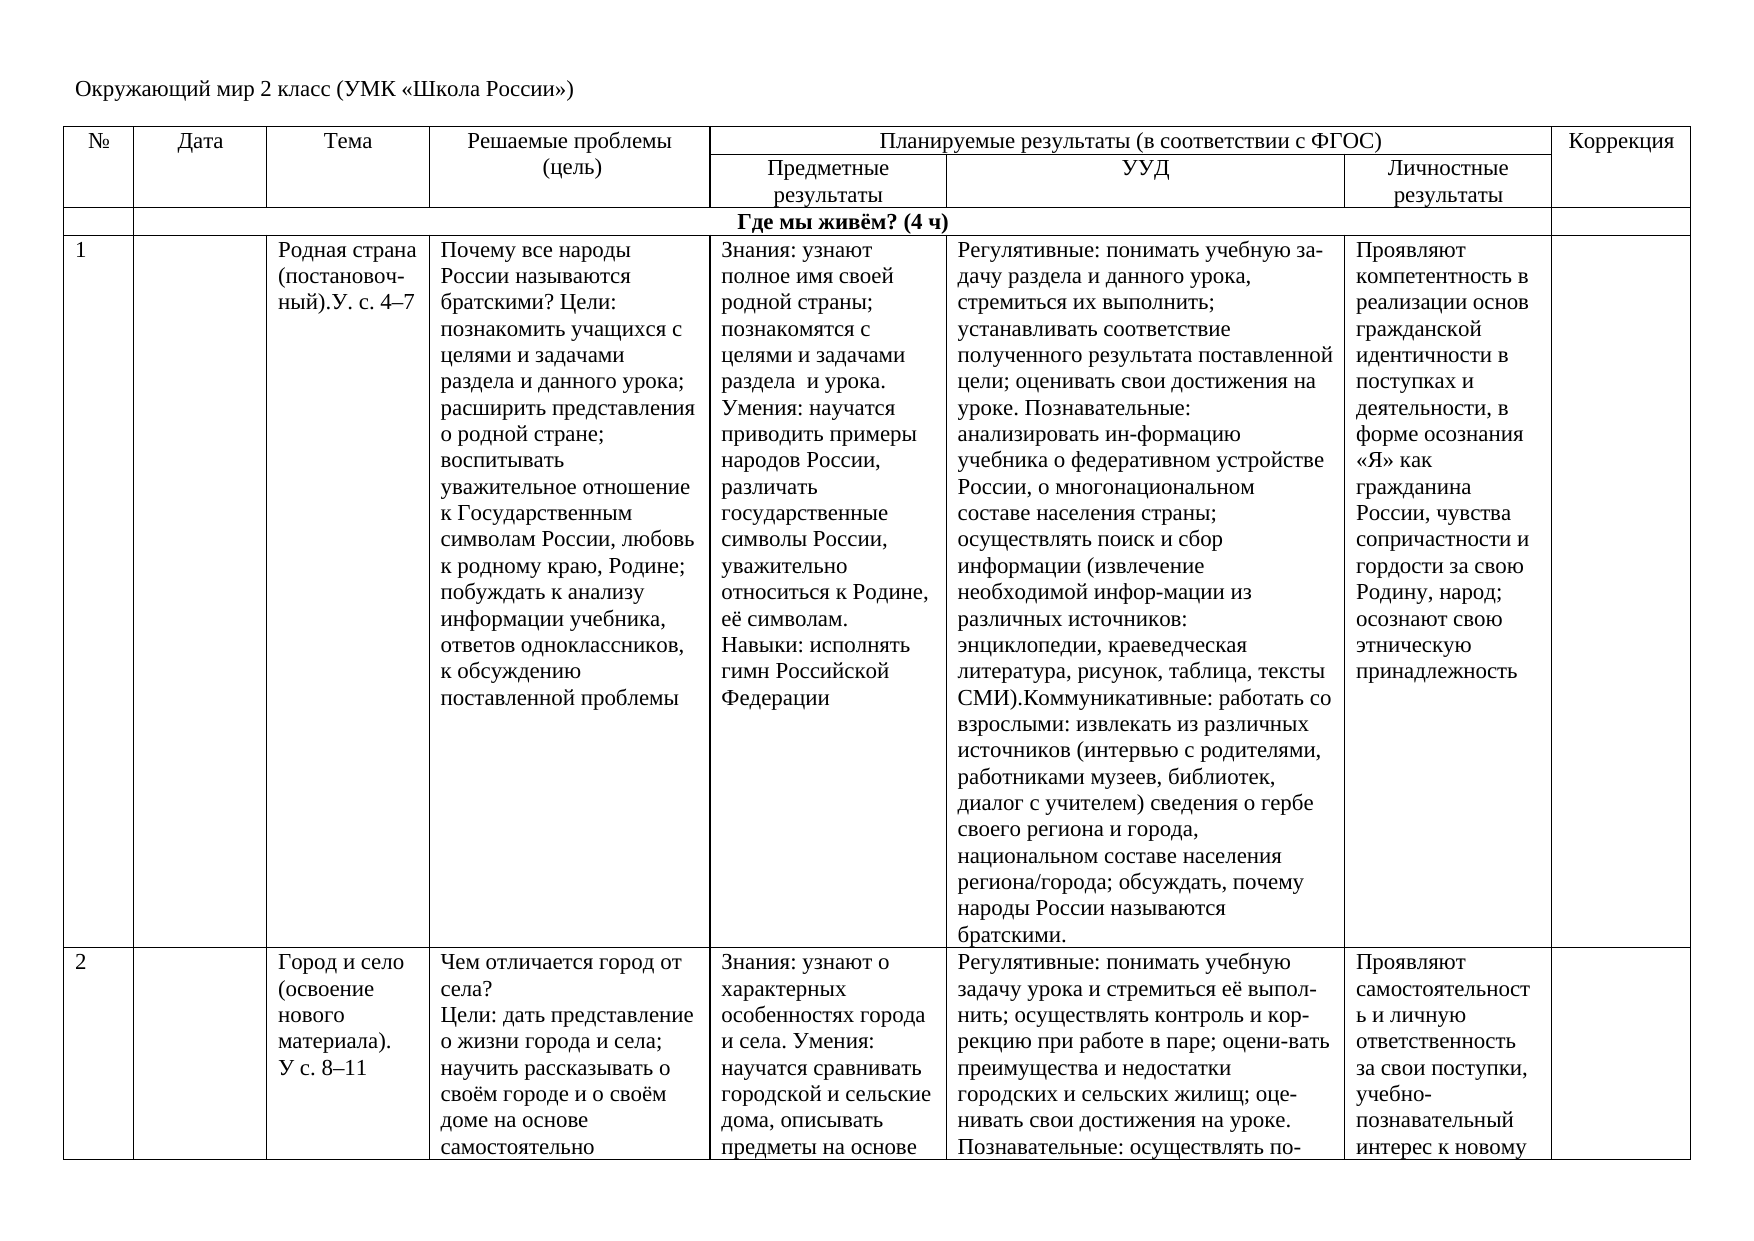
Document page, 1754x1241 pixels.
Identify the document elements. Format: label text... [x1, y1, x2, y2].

table_cell [1552, 948, 1690, 1159]
table_cell Предметные результаты [711, 155, 946, 207]
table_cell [1345, 948, 1551, 1159]
table_header Коррекция [1552, 127, 1690, 207]
table_cell [1552, 208, 1690, 234]
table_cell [711, 948, 946, 1159]
table_cell Проявляют компетентность в реализации основ гражданской идентичности в поступках и деятельности, в форме осознания «Я» как гражданина России, чувства сопричастности и гордости за свою Родину, народ; осознают свою этническую принадлежность [1345, 236, 1551, 947]
table_cell Почему все народы России называются братскими? Цели: познакомить учащихся с целями и задачами раздела и данного урока; расширить представления о родной стране; воспитывать уважительное отношение к Государственным символам России, любовь к родному краю, Родине; побуждать к анализу информации учебника, ответов одноклассников, к обсуждению поставленной проблемы [430, 236, 709, 947]
table_header Тема [267, 127, 429, 207]
table_cell 2 [64, 948, 133, 1159]
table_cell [430, 948, 709, 1159]
table_header № [64, 127, 133, 207]
table_cell Где мы живём? (4 ч) [134, 208, 1551, 234]
table_cell 1 [64, 236, 133, 947]
table_cell УУД [947, 155, 1344, 207]
table_cell Регулятивные: понимать учебную за-дачу раздела и данного урока, стремиться их выполнить; устанавливать соответствие полученного результата поставленной цели; оценивать свои достижения на уроке. Познавательные: анализировать ин-формацию учебника о федеративном устройстве России, о многонациональном составе населения страны; осуществлять поиск и сбор информации (извлечение необходимой инфор-мации из различных источников: энциклопедии, краеведческая литература, рисунок, таблица, тексты СМИ).Коммуникативные: работать со взрослыми: извлекать из различных источников (интервью с родителями, работниками музеев, библиотек, диалог с учителем) сведения о гербе своего региона и города, национальном составе населения региона/города; обсуждать, почему народы России называются братскими. [947, 236, 1344, 947]
table_cell Родная страна (постановоч-ный).У. с. 4–7 [267, 236, 429, 947]
table_cell [64, 208, 133, 234]
table_cell [134, 948, 266, 1159]
text Окружающий мир 2 класс (УМК «Школа России») [75, 75, 1679, 101]
table_header Дата [134, 127, 266, 207]
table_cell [947, 948, 1344, 1159]
table_header Планируемые результаты (в соответствии с ФГОС) [711, 127, 1551, 153]
table_cell Знания: узнают полное имя своей родной страны; познакомятся с целями и задачами раздела и урока. Умения: научатся приводить примеры народов России, различать государственные символы России, уважительно относиться к Родине, её символам. Навыки: исполнять гимн Российской Федерации [711, 236, 946, 947]
table_cell [1552, 236, 1690, 947]
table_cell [267, 948, 429, 1159]
table_header Решаемые проблемы (цель) [430, 127, 709, 207]
table_cell Личностные результаты [1345, 155, 1551, 207]
table_cell [134, 236, 266, 947]
